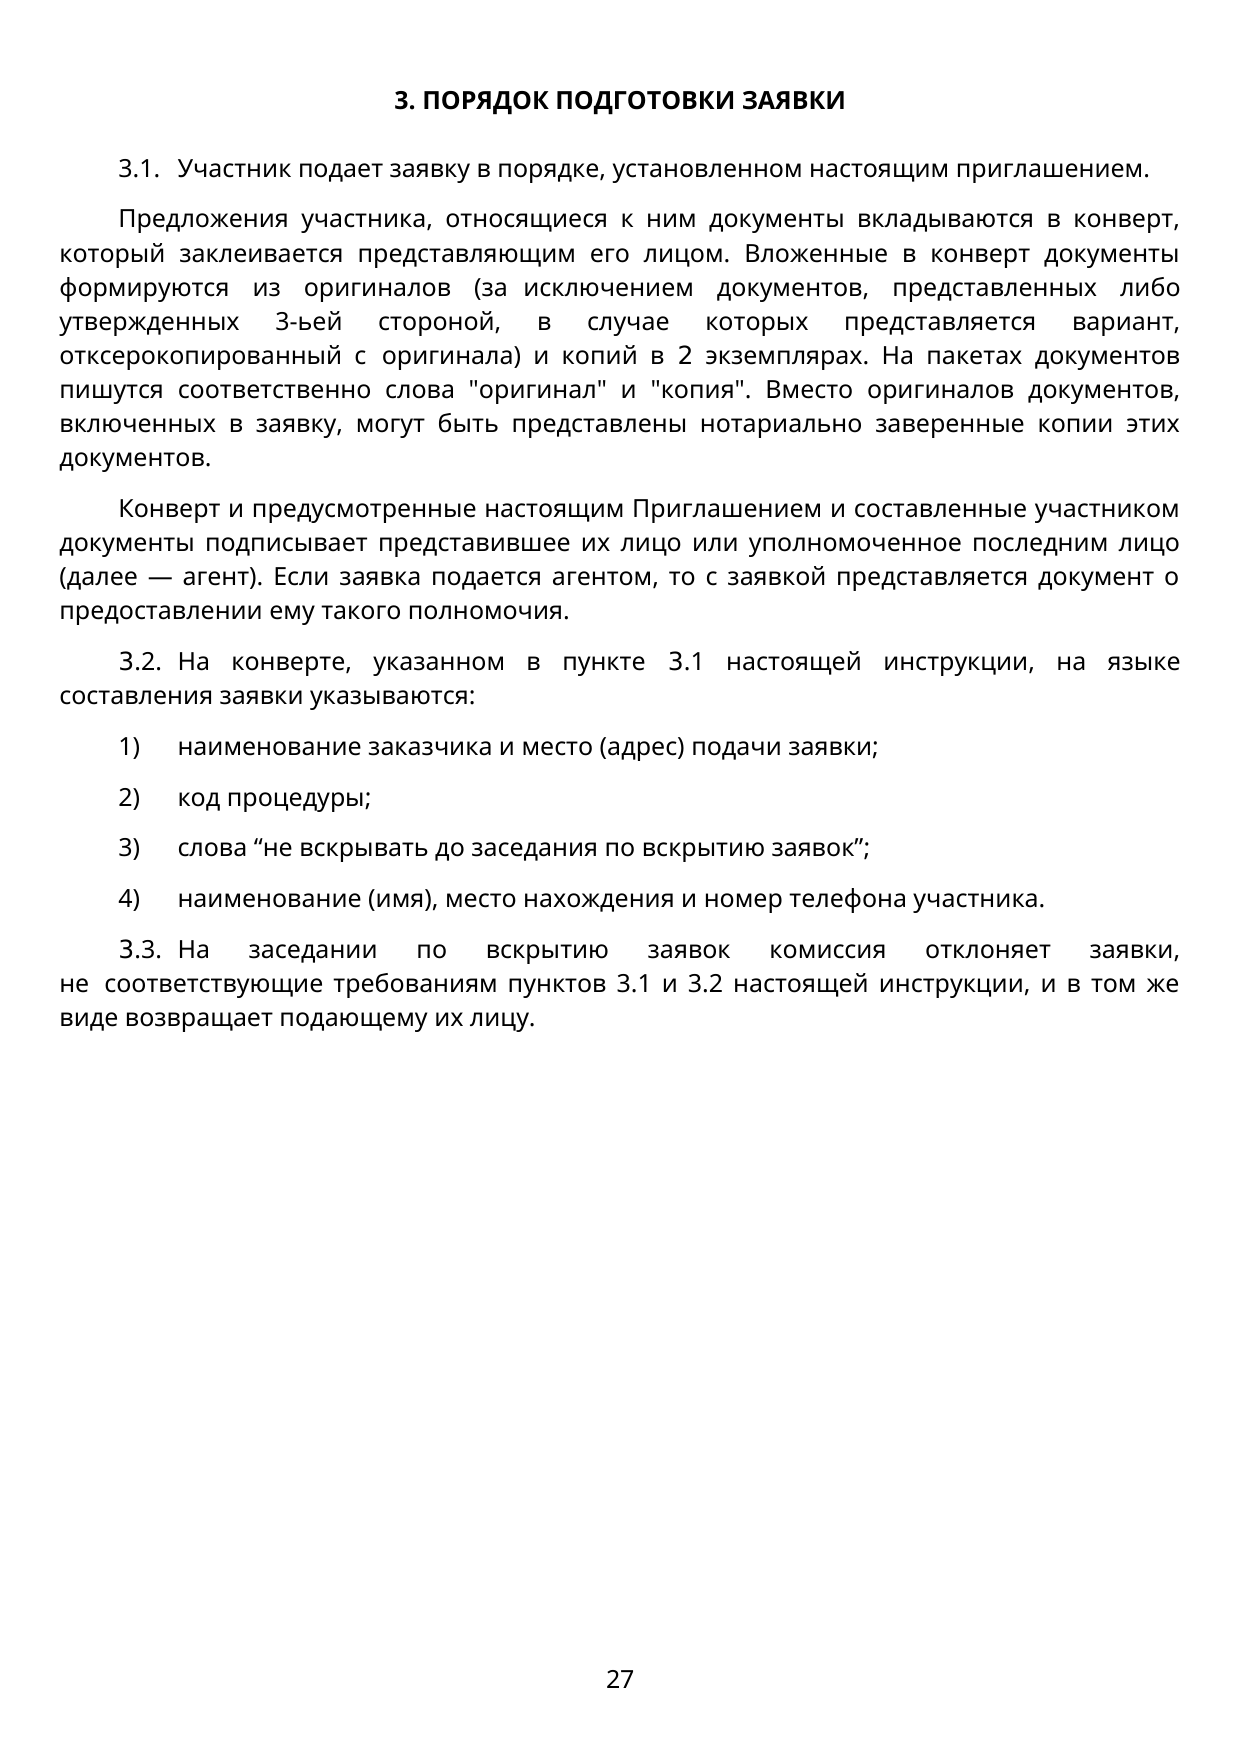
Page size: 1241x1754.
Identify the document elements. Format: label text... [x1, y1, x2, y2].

text 3.3. На заседании по вскрытию заявок комиссия отклоняет заявки, не соответствующие требованиям пунктов 3.1 и 3.2 настоящей инструкции, и в том же виде возвращает подающему их лицу. [59, 931, 1181, 1034]
text 4) наименование (имя), место нахождения и номер телефона участника. [59, 881, 1181, 915]
text 3) слова “не вскрывать до заседания по вскрытию заявок”; [59, 830, 1181, 864]
text 3.1. Участник подает заявку в порядке, установленном настоящим приглашением. [59, 150, 1181, 184]
text Предложения участника, относящиеся к ним документы вкладываются в конверт, который заклеивается представляющим его лицом. Вложенные в конверт документы формируются из оригиналов (за исключением документов, представленных либо утвержденных 3-ьей стороной, в случае которых представляется вариант, отксерокопированный с оригинала) и копий в 2 экземплярах. На пакетах документов пишутся соответственно слова "оригинал" и "копия". Вместо оригиналов документов, включенных в заявку, могут быть представлены нотариально заверенные копии этих документов. [59, 201, 1181, 474]
text Конверт и предусмотренные настоящим Приглашением и составленные участником документы подписывает представившее их лицо или уполномоченное последним лицо (далее — агент). Если заявка подается агентом, то с заявкой представляется документ о предоставлении ему такого полномочия. [59, 491, 1181, 627]
text 3. ПОРЯДОК ПОДГОТОВКИ ЗАЯВКИ [59, 83, 1181, 117]
text 1) наименование заказчика и место (адрес) подачи заявки; [59, 728, 1181, 762]
text 2) код процедуры; [59, 779, 1181, 813]
text 3.2. На конверте, указанном в пункте 3.1 настоящей инструкции, на языке составления заявки указываются: [59, 644, 1181, 712]
